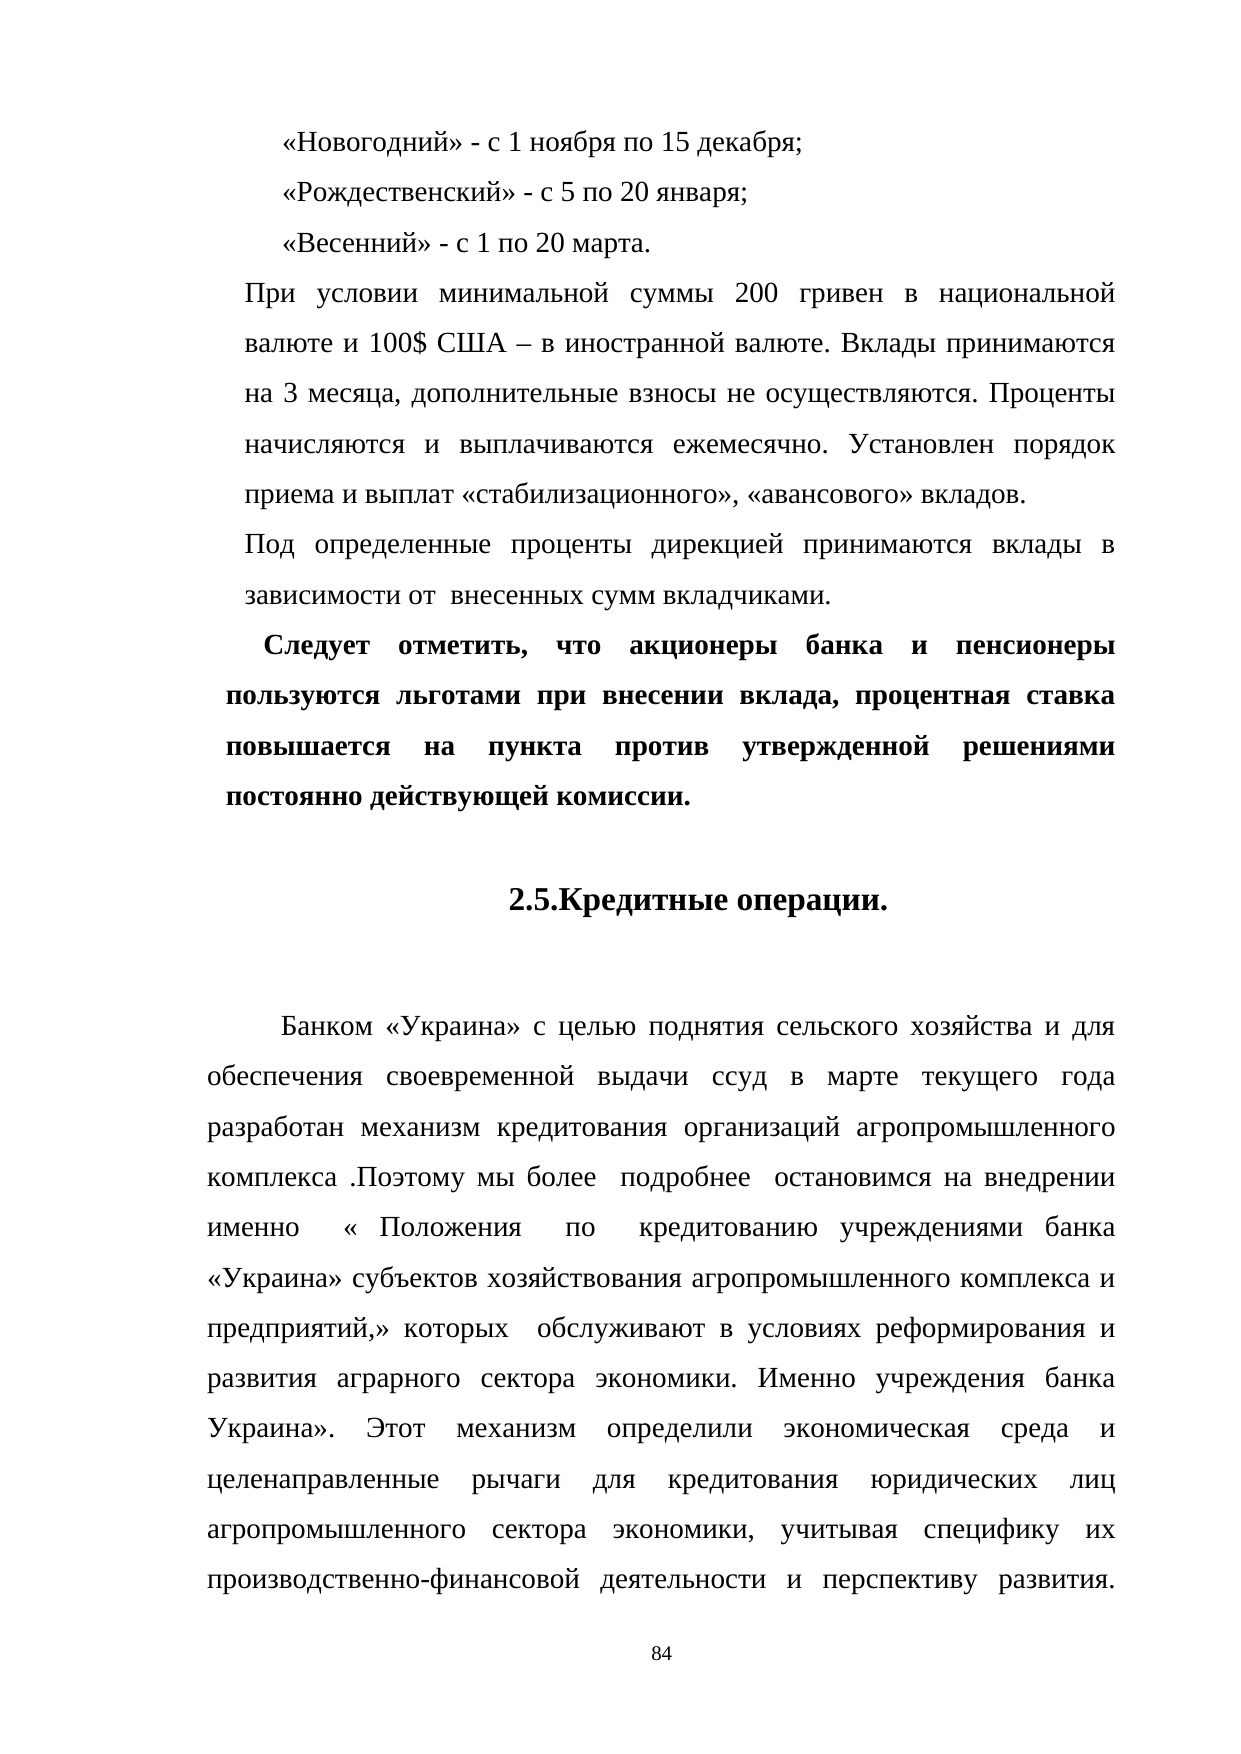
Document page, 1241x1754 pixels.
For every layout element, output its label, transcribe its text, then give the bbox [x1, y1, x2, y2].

text 2.5.Кредитные операции. [207, 879, 1116, 917]
text При условии минимальной суммы 200 гривен в национальной валюте и 100$ США – в иностранной валюте. Вклады принимаются на 3 месяца, дополнительные взносы не осуществляются. Проценты начисляются и выплачиваются ежемесячно. Установлен порядок приема и выплат «стабилизационного», «авансового» вкладов. [244, 275, 1116, 510]
text «Рождественский» - с 5 по 20 января; [244, 174, 1116, 208]
text Под определенные проценты дирекцией принимаются вклады в зависимости от внесенных сумм вкладчиками. [244, 527, 1116, 610]
text «Новогодний» - с 1 ноября по 15 декабря; [244, 124, 1116, 158]
text Следует отметить, что акционеры банка и пенсионеры пользуются льготами при внесении вклада, процентная ставка повышается на пункта против утвержденной решениями постоянно действующей комиссии. [226, 627, 1116, 812]
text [207, 1008, 1116, 1595]
text «Весенний» - с 1 по 20 марта. [244, 225, 1116, 258]
